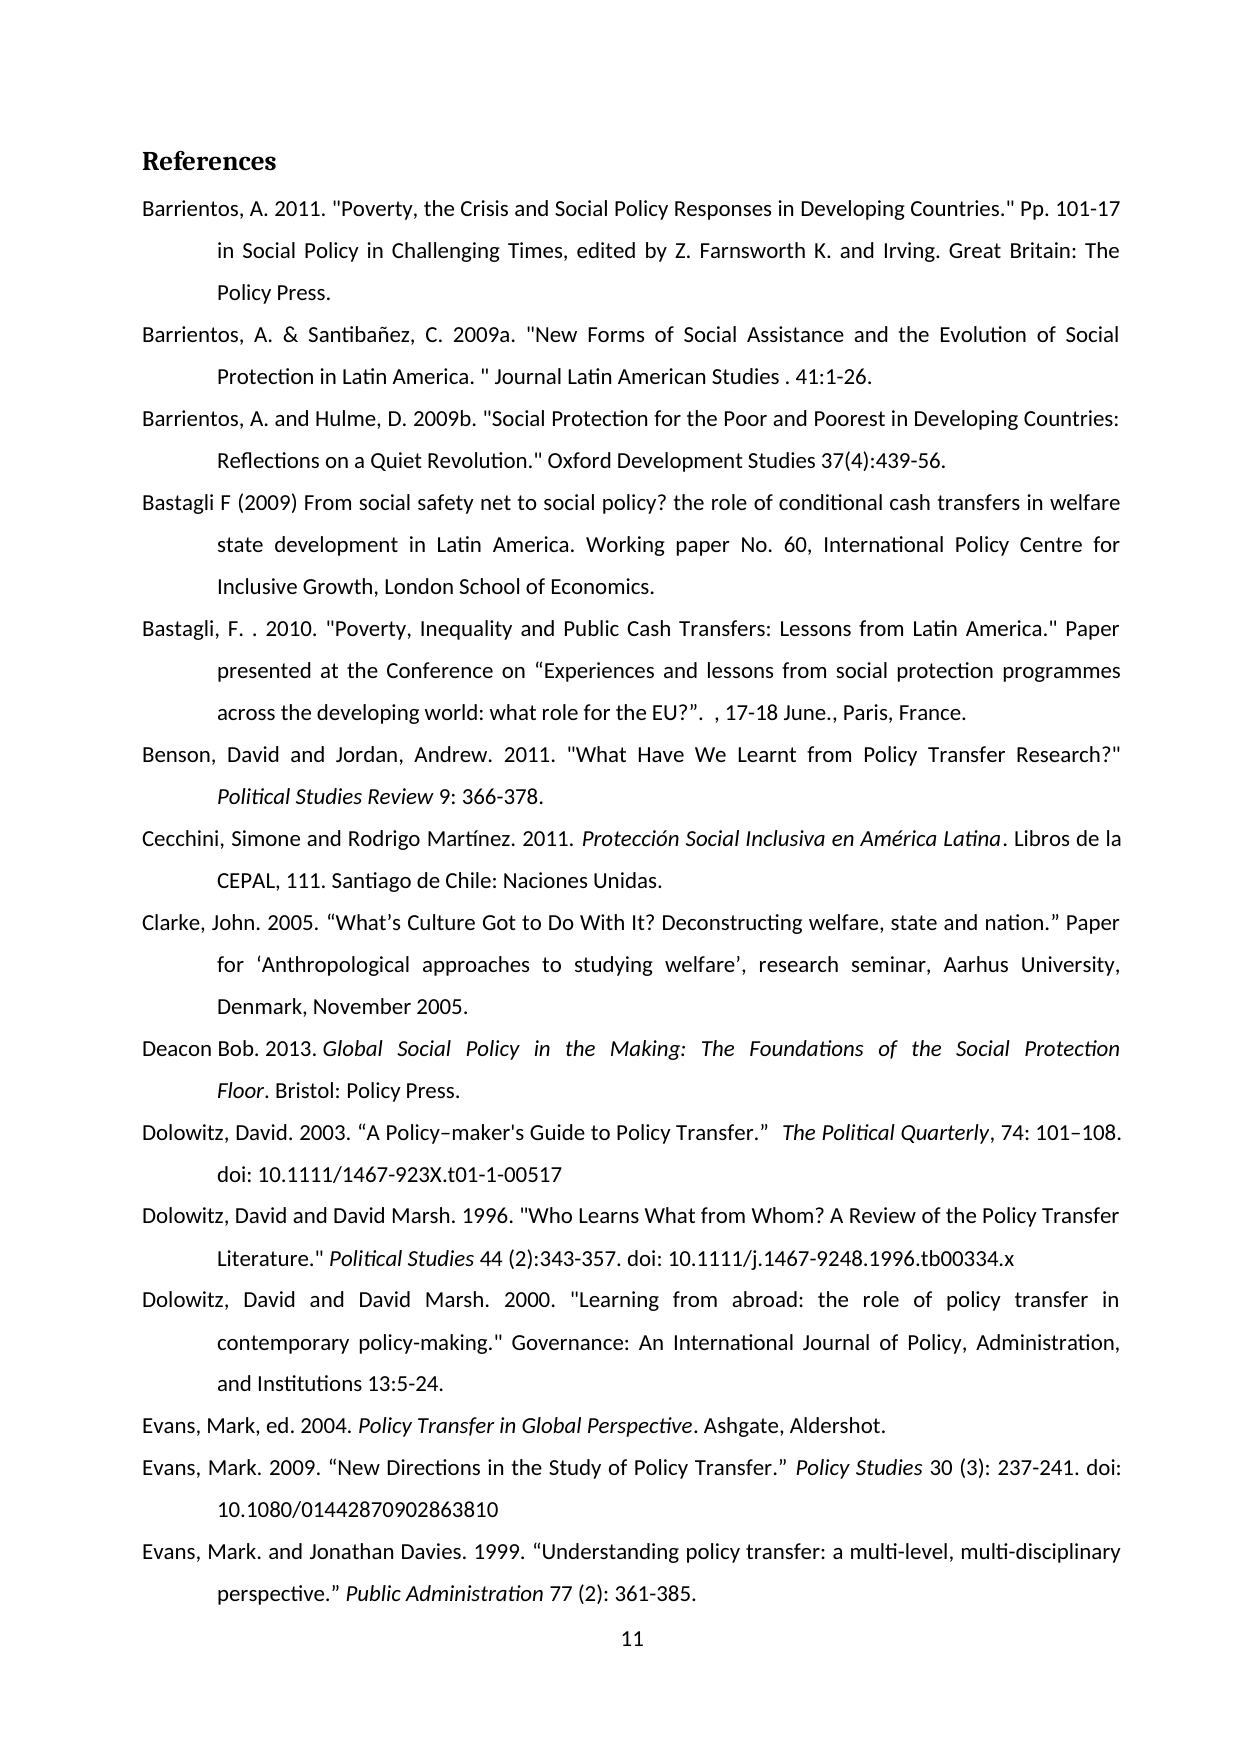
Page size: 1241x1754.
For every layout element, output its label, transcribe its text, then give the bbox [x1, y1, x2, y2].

text Dolowitz, David. 2003. “A Policy–maker's Guide to Policy Transfer.” The Political Quarterly, 74: 101–108. doi: 10.1111/1467-923X.t01-1-00517 [142, 1146, 1122, 1188]
text Clarke, John. 2005. “What’s Culture Got to Do With It? Deconstructing welfare, state and nation.” Paper for ‘Anthropological approaches to studying welfare’, research seminar, Aarhus University, Denmark, November 2005. [142, 908, 1122, 1020]
text Barrientos, A. and Hulme, D. 2009b. "Social Protection for the Poor and Poorest in Developing Countries: Reflections on a Quiet Revolution." Oxford Development Studies 37(4):439-56. [142, 404, 1122, 474]
text Bastagli F (2009) From social safety net to social policy? the role of conditional cash transfers in welfare state development in Latin America. Working paper No. 60, International Policy Centre for Inclusive Growth, London School of Economics. [142, 488, 1122, 600]
text Cecchini, Simone and Rodrigo Martínez. 2011. Protección Social Inclusiva en América Latina. Libros de la CEPAL, 111. Santiago de Chile: Naciones Unidas. [142, 824, 1122, 894]
text Evans, Mark. 2009. “New Directions in the Study of Policy Transfer.” Policy Studies 30 (3): 237-241. doi: 10.1080/01442870902863810 [142, 1453, 1122, 1523]
text Bastagli, F. . 2010. "Poverty, Inequality and Public Cash Transfers: Lessons from Latin America." Paper presented at the Conference on “Experiences and lessons from social protection programmes across the developing world: what role for the EU?”. , 17-18 June., Paris, France. [142, 614, 1122, 726]
text Barrientos, A. 2011. "Poverty, the Crisis and Social Policy Responses in Developing Countries." Pp. 101-17 in Social Policy in Challenging Times, edited by Z. Farnsworth K. and Irving. Great Britain: The Policy Press. [142, 194, 1122, 306]
text Evans, Mark, ed. 2004. Policy Transfer in Global Perspective. Ashgate, Aldershot. [142, 1412, 1122, 1439]
text Dolowitz, David and David Marsh. 2000. "Learning from abroad: the role of policy transfer in contemporary policy-making." Governance: An International Journal of Policy, Administration, and Institutions 13:5-24. [142, 1286, 1122, 1398]
text Evans, Mark. and Jonathan Davies. 1999. “Understanding policy transfer: a multi-level, multi-disciplinary perspective.” Public Administration 77 (2): 361-385. [142, 1537, 1122, 1607]
text Benson, David and Jordan, Andrew. 2011. "What Have We Learnt from Policy Transfer Research?" Political Studies Review 9: 366-378. [142, 740, 1122, 810]
text Deacon Bob. 2013. Global Social Policy in the Making: The Foundations of the Social Protection Floor. Bristol: Policy Press. [142, 1034, 1122, 1104]
subtitle References [142, 146, 1122, 177]
text Barrientos, A. & Santibañez, C. 2009a. "New Forms of Social Assistance and the Evolution of Social Protection in Latin America. " Journal Latin American Studies . 41:1-26. [142, 320, 1122, 390]
text Dolowitz, David and David Marsh. 1996. "Who Learns What from Whom? A Review of the Policy Transfer Literature." Political Studies 44 (2):343-357. doi: 10.1111/j.1467-9248.1996.tb00334.x [142, 1202, 1122, 1272]
